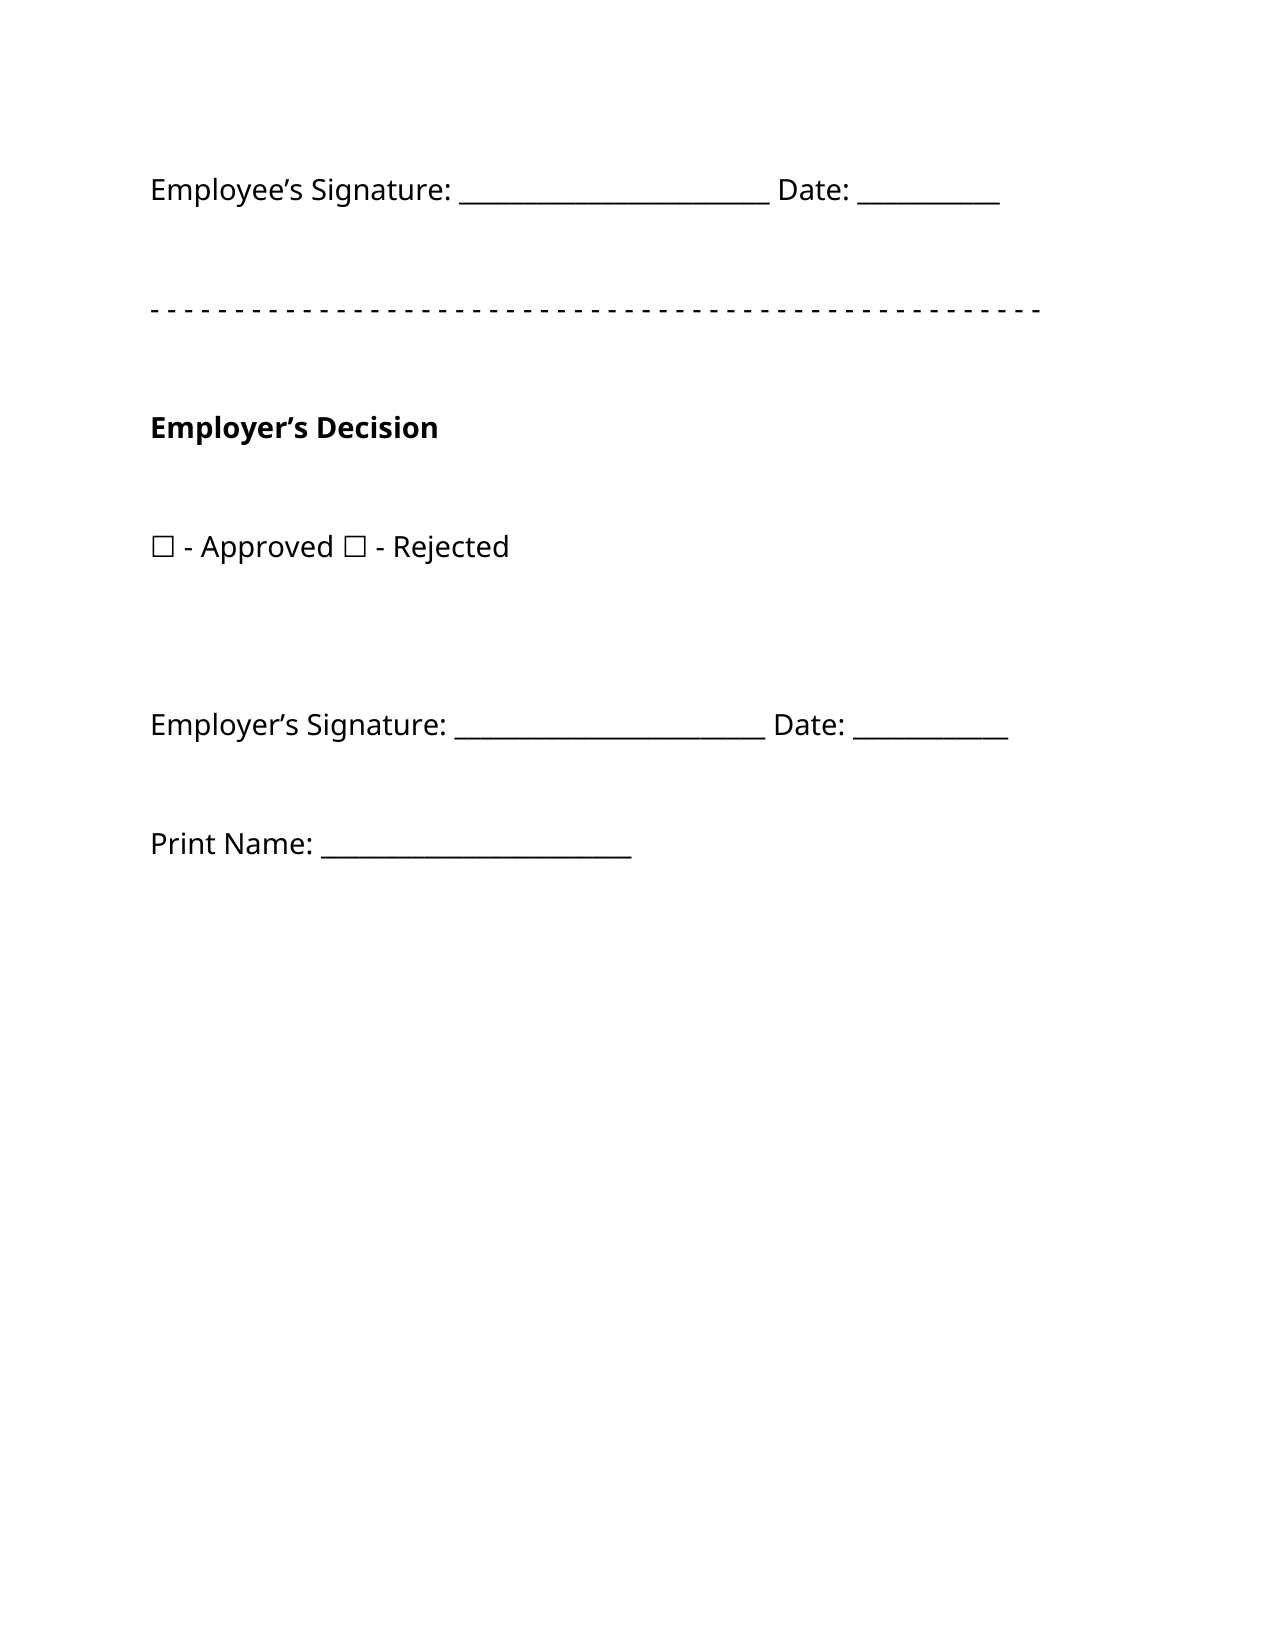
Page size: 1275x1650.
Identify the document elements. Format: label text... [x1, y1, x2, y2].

text Employee’s Signature: ________________________ Date: ___________ [150, 169, 1125, 209]
text Print Name: ________________________ [150, 823, 1125, 863]
text - - - - - - - - - - - - - - - - - - - - - - - - - - - - - - - - - - - - - - - - - - - - - - - - - - - - - [150, 288, 1125, 328]
text ☐ - Approved ☐ - Rejected [150, 526, 1125, 566]
text Employer’s Decision [150, 407, 1125, 447]
text Employer’s Signature: ________________________ Date: ____________ [150, 704, 1125, 744]
